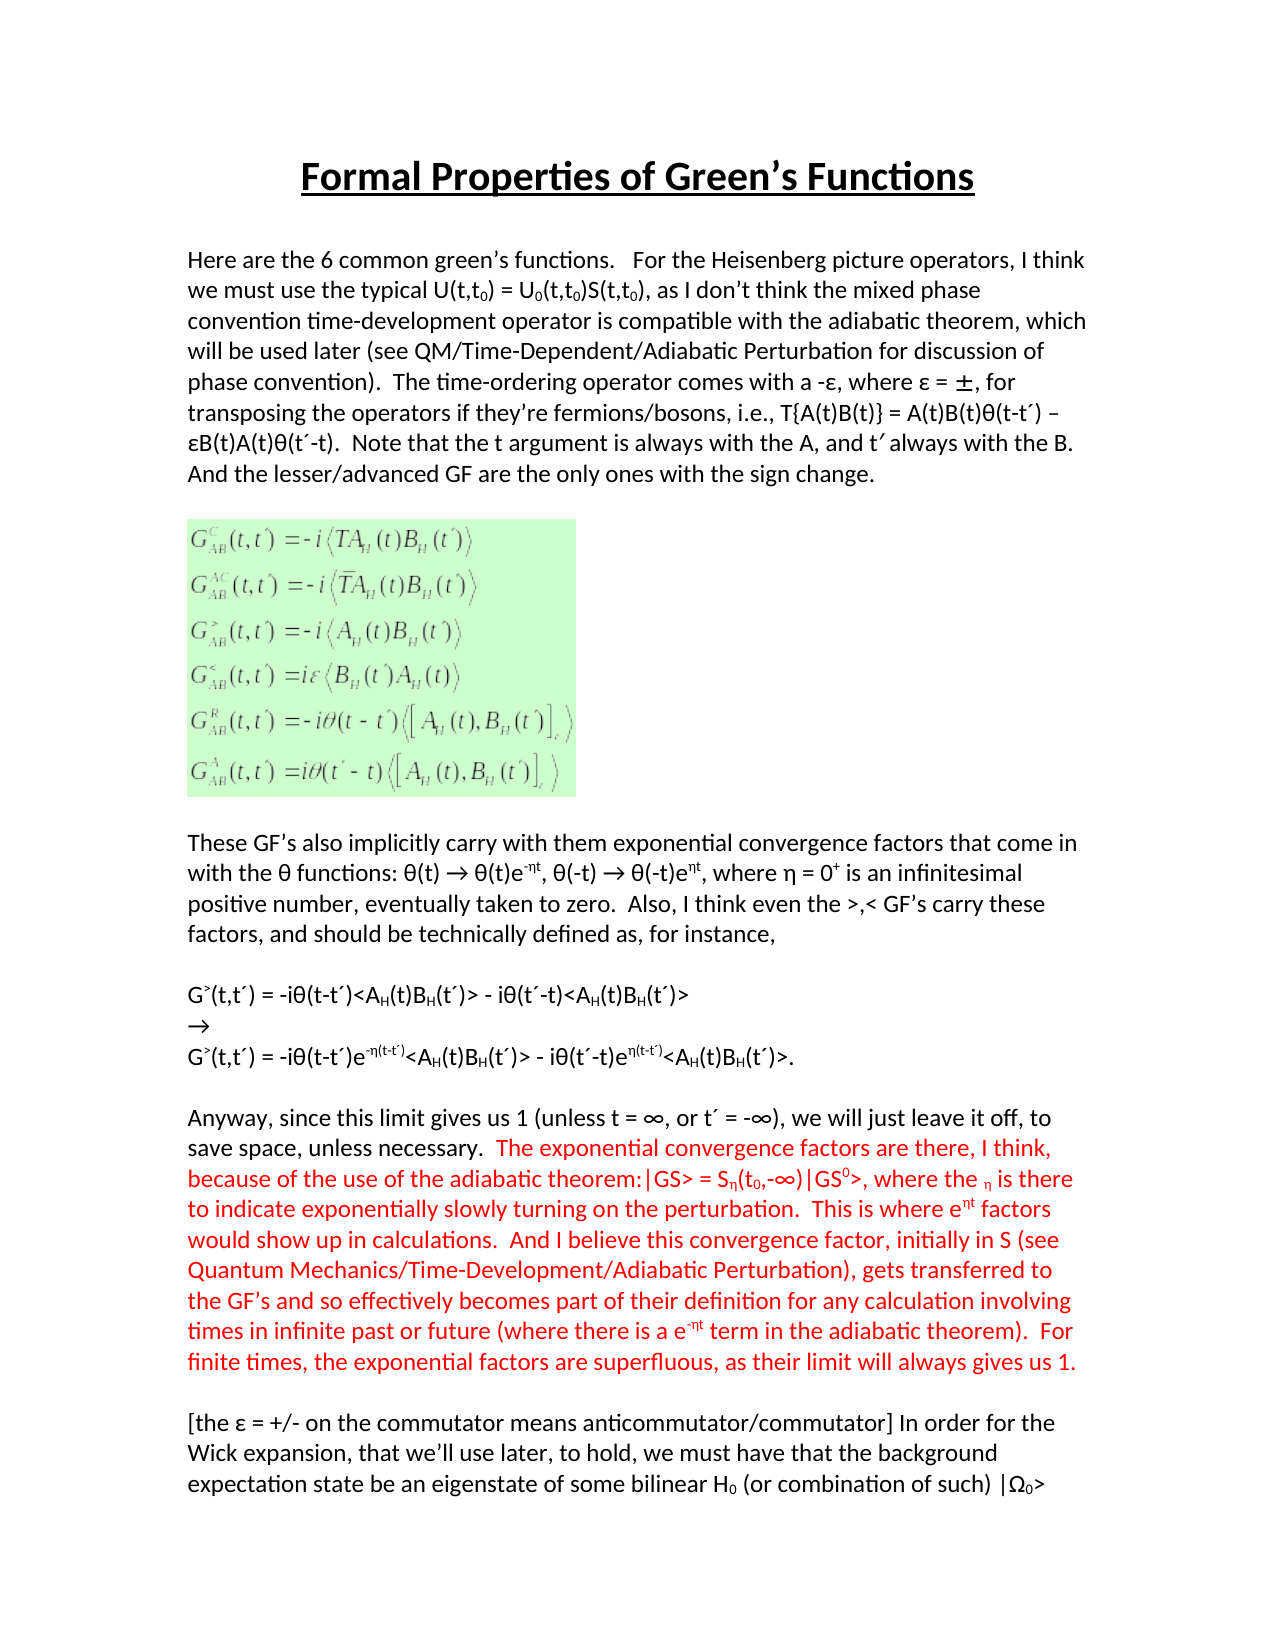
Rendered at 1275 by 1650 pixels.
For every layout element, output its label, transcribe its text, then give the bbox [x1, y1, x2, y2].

text These GF’s also implicitly carry with them exponential convergence factors that come in with the θ functions: θ(t) → θ(t)e-ηt, θ(-t) → θ(-t)eηt, where η = 0+ is an infinitesimal positive number, eventually taken to zero. Also, I think even the >,< GF’s carry these factors, and should be technically defined as, for instance, [187, 827, 1087, 949]
text [the ε = +/- on the commutator means anticommutator/commutator] In order for the Wick expansion, that we’ll use later, to hold, we must have that the background expectation state be an eigenstate of some bilinear H0 (or combination of such) |Ω0> [187, 1407, 1087, 1498]
text G>(t,t´) = -iθ(t-t´)e-η(t-t´)<AH(t)BH(t´)> - iθ(t´-t)eη(t-t´)<AH(t)BH(t´)>. [187, 1041, 1087, 1071]
text Anyway, since this limit gives us 1 (unless t = ∞, or t´ = -∞), we will just leave it off, to save space, unless necessary. The exponential convergence factors are there, I think, because of the use of the adiabatic theorem:|GS> = Sη(t0,-∞)|GS0>, where the η is there to indicate exponentially slowly turning on the perturbation. This is where eηt factors would show up in calculations. And I believe this convergence factor, initially in S (see Quantum Mechanics/Time-Development/Adiabatic Perturbation), gets transferred to the GF’s and so effectively becomes part of their definition for any calculation involving times in infinite past or future (where there is a e-ηt term in the adiabatic theorem). For finite times, the exponential factors are superfluous, as their limit will always gives us 1. [187, 1102, 1087, 1376]
text → [187, 1010, 1087, 1041]
text G>(t,t´) = -iθ(t-t´)<AH(t)BH(t´)> - iθ(t´-t)<AH(t)BH(t´)> [187, 980, 1087, 1010]
text Here are the 6 common green’s functions. For the Heisenberg picture operators, I think we must use the typical U(t,t0) = U0(t,t0)S(t,t0), as I don’t think the mixed phase convention time-development operator is compatible with the adiabatic theorem, which will be used later (see QM/Time-Dependent/Adiabatic Perturbation for discussion of phase convention). The time-ordering operator comes with a -ε, where ε = ±, for transposing the operators if they’re fermions/bosons, i.e., T{A(t)B(t)} = A(t)B(t)θ(t-t´) – εB(t)A(t)θ(t´-t). Note that the t argument is always with the A, and t′ always with the B. And the lesser/advanced GF are the only ones with the sign change. [187, 244, 1087, 488]
text Formal Properties of Green’s Functions [187, 150, 1087, 201]
